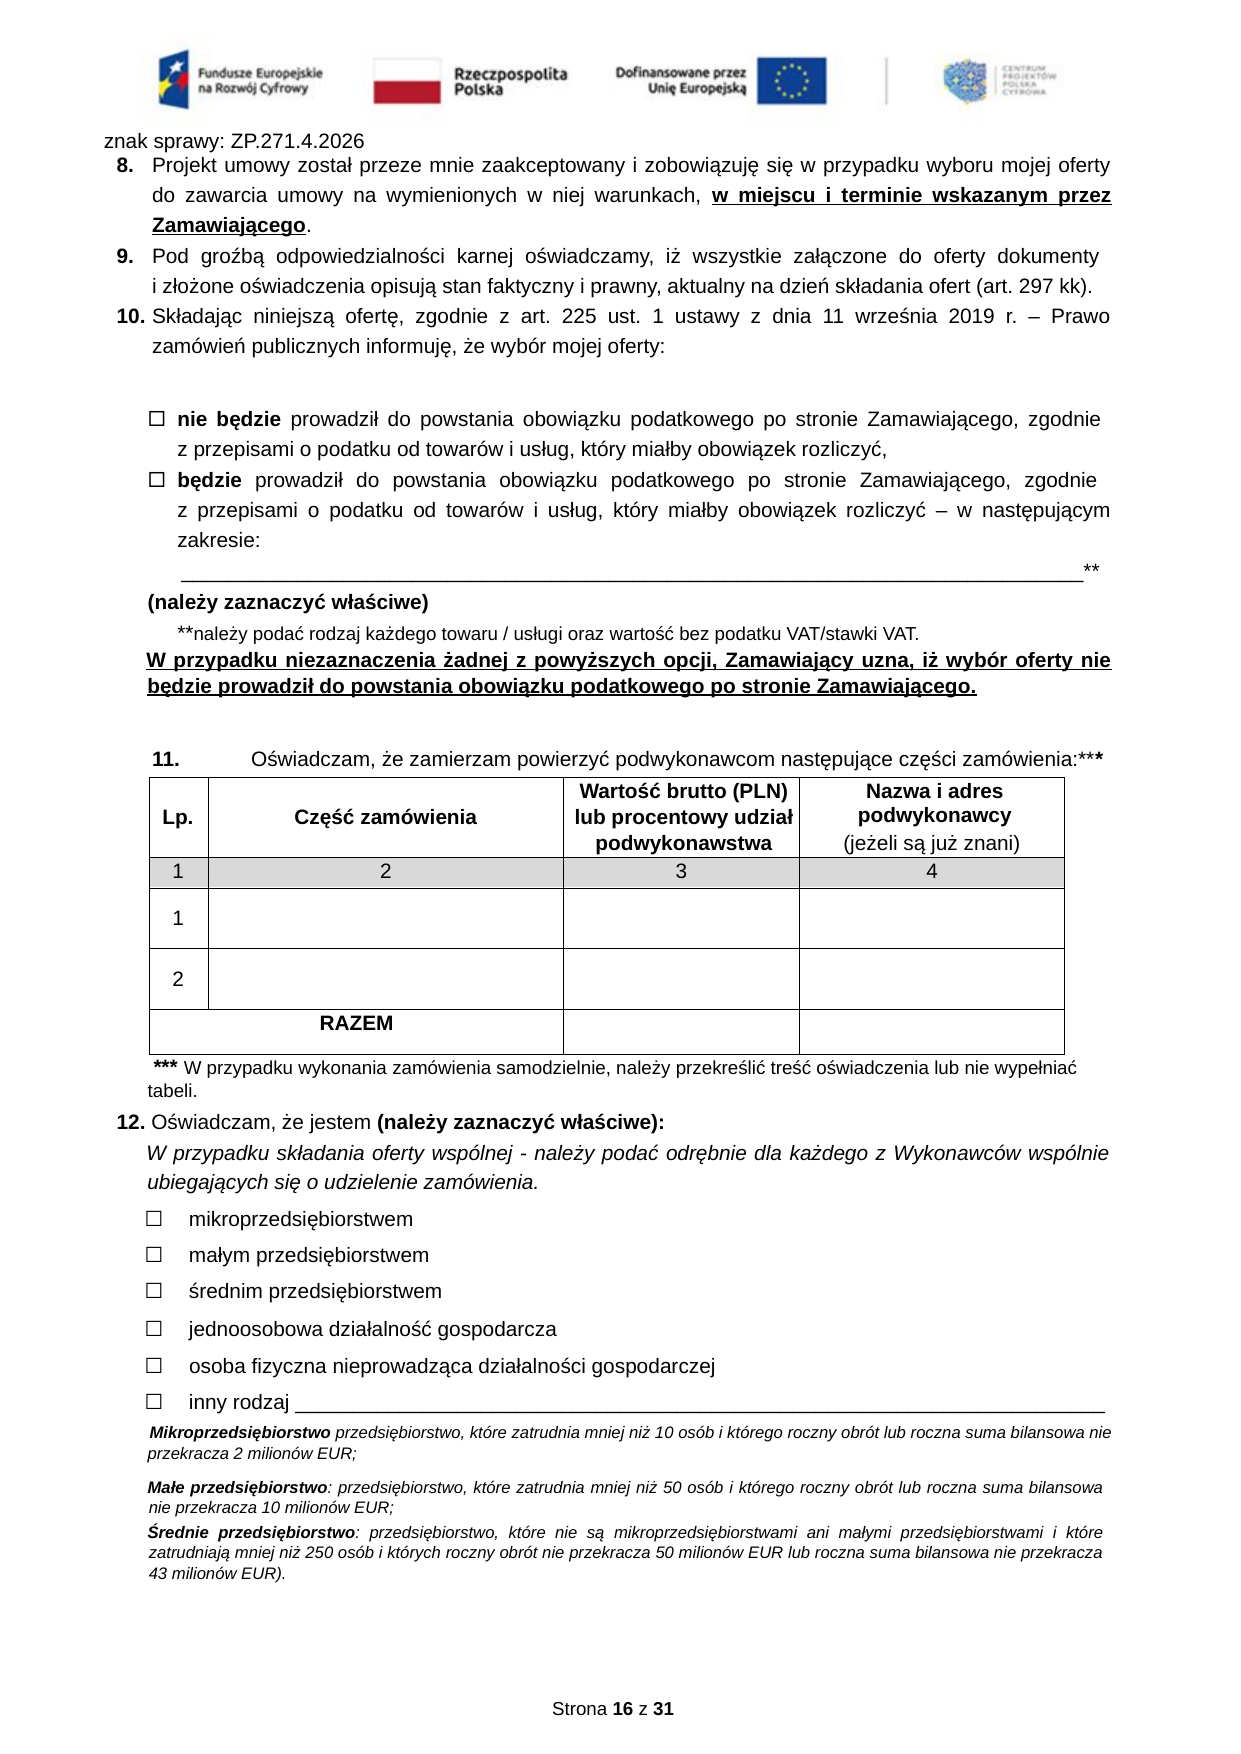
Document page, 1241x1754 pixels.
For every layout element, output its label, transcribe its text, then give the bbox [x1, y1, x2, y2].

table_cell [150, 1010, 209, 1053]
text ☐ małym przedsiębiorstwem [103, 1240, 1122, 1268]
text Średnie przedsiębiorstwo: przedsiębiorstwo, które nie są mikroprzedsiębiorstwami ani małymi przedsiębiorstwami i które zatrudniają mniej niż 250 osób i których roczny obrót nie przekracza 50 milionów EUR lub roczna suma bilansowa nie przekracza 43 milionów EUR). [147, 1523, 1105, 1583]
picture [140, 31, 1086, 129]
table_header Wartość brutto (PLN) lub procentowy udział podwykonawstwa [564, 778, 799, 857]
text 12. Oświadczam, że jestem (należy zaznaczyć właściwe): [116, 1110, 1112, 1134]
table_cell 2 [209, 858, 563, 887]
text *** W przypadku wykonania zamówienia samodzielnie, należy przekreślić treść oświadczenia lub nie wypełniać tabeli. [147, 1054, 1122, 1102]
text ☐ mikroprzedsiębiorstwem [103, 1204, 1122, 1232]
table_cell [800, 1010, 1064, 1053]
table_cell 4 [800, 858, 1064, 887]
table_cell [800, 949, 1064, 1009]
table_cell 1 [150, 858, 208, 887]
table_cell 3 [564, 858, 799, 887]
table_header Nazwa i adres podwykonawcy (jeżeli są już znani) [800, 778, 1064, 857]
table_cell 1 [150, 889, 208, 948]
table_header Część zamówienia [209, 778, 563, 857]
table_cell [564, 889, 799, 948]
text (należy zaznaczyć właściwe) [147, 590, 1112, 614]
table_header Lp. [150, 778, 208, 857]
table_cell [209, 949, 563, 1009]
text ☐ jednoosobowa działalność gospodarcza [103, 1314, 1122, 1343]
list Składając niniejszą ofertę, zgodnie z art. 225 ust. 1 ustawy z dnia 11 września 2019 r. – Prawo zamówień publicznych informuję, że wybór mojej oferty: [116, 304, 1112, 358]
list Pod groźbą odpowiedzialności karnej oświadczamy, iż wszystkie załączone do oferty dokumenty i złożone oświadczenia opisują stan faktyczny i prawny, aktualny na dzień składania ofert (art. 297 kk). [116, 243, 1112, 298]
text ☐ inny rodzaj ______________________________________________________________________ [103, 1387, 1122, 1416]
text ☐ osoba fizyczna nieprowadząca działalności gospodarczej [103, 1351, 1122, 1379]
text Mikroprzedsiębiorstwo przedsiębiorstwo, które zatrudnia mniej niż 10 osób i którego roczny obrót lub roczna suma bilansowa nie przekracza 2 milionów EUR; [147, 1423, 1122, 1463]
text ______________________________________________________________________________** [103, 559, 1100, 583]
text Małe przedsiębiorstwo: przedsiębiorstwo, które zatrudnia mniej niż 50 osób i którego roczny obrót lub roczna suma bilansowa nie przekracza 10 milionów EUR; [147, 1478, 1105, 1517]
text **należy podać rodzaj każdego towaru / usługi oraz wartość bez podatku VAT/stawki VAT. [177, 621, 1112, 645]
text W przypadku niezaznaczenia żadnej z powyższych opcji, Zamawiający uzna, iż wybór oferty nie będzie prowadził do powstania obowiązku podatkowego po stronie Zamawiającego. [146, 648, 1112, 669]
table_cell [209, 889, 563, 948]
text W przypadku niezaznaczenia żadnej z powyższych opcji, Zamawiający uzna, iż wybór oferty nie będzie prowadził do powstania obowiązku podatkowego po stronie Zamawiającego. [146, 670, 1112, 697]
table_cell RAZEM [209, 1010, 563, 1053]
table_cell [564, 1010, 799, 1053]
table_cell [800, 889, 1064, 948]
list nie będzie prowadził do powstania obowiązku podatkowego po stronie Zamawiającego, zgodnie z przepisami o podatku od towarów i usług, który miałby obowiązek rozliczyć, [147, 407, 1112, 461]
text W przypadku składania oferty wspólnej - należy podać odrębnie dla każdego z Wykonawców wspólnie ubiegających się o udzielenie zamówienia. [146, 1141, 1112, 1194]
text ☐ średnim przedsiębiorstwem [103, 1276, 1122, 1305]
table_cell [564, 949, 799, 1009]
table_cell 2 [150, 949, 208, 1009]
list Projekt umowy został przeze mnie zaakceptowany i zobowiązuję się w przypadku wyboru mojej oferty do zawarcia umowy na wymienionych w niej warunkach, w miejscu i terminie wskazanym przez Zamawiającego. [116, 153, 1112, 237]
list będzie prowadził do powstania obowiązku podatkowego po stronie Zamawiającego, zgodnie z przepisami o podatku od towarów i usług, który miałby obowiązek rozliczyć – w następującym zakresie: [147, 468, 1112, 552]
list Oświadczam, że zamierzam powierzyć podwykonawcom następujące części zamówienia:*** [152, 747, 1112, 771]
